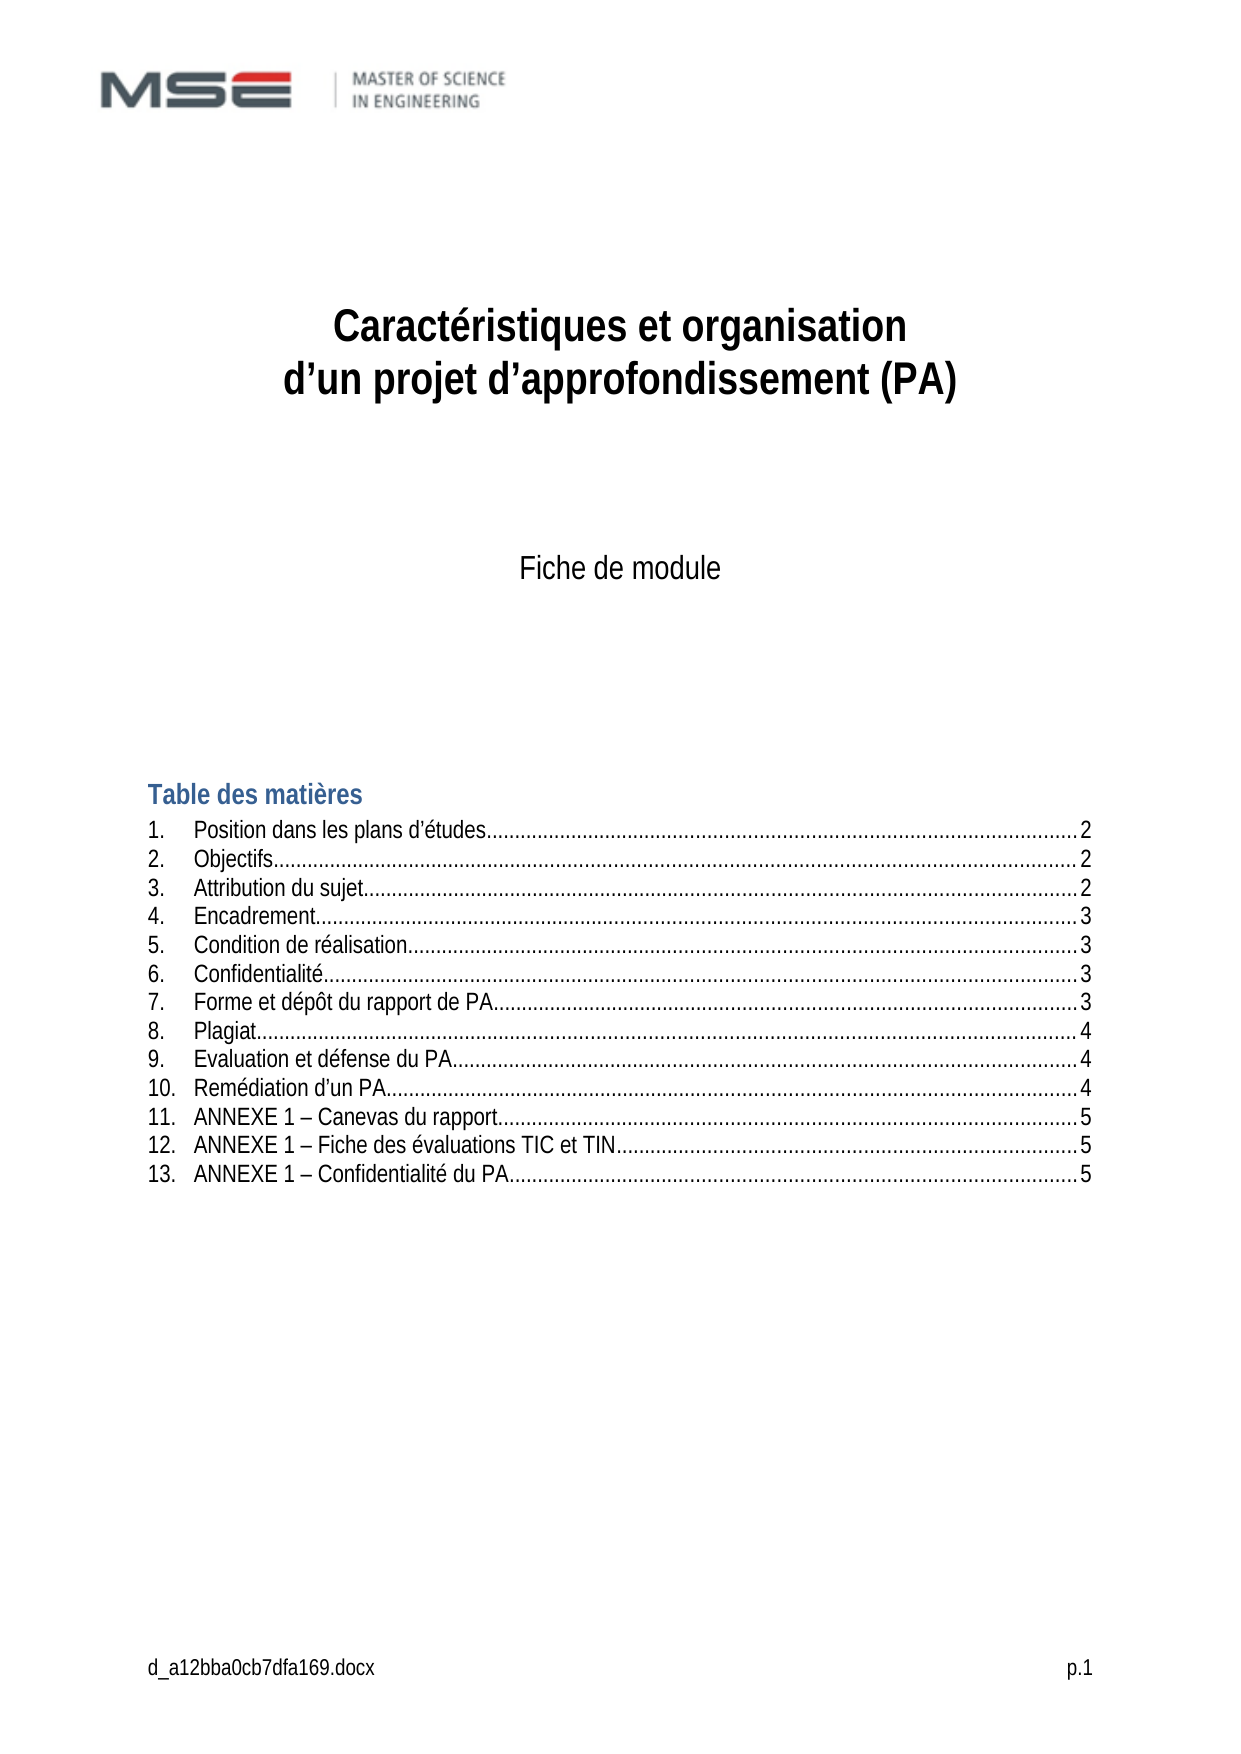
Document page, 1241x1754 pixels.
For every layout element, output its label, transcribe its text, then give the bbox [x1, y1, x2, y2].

text Caractéristiques et organisation [148, 299, 1093, 352]
text Fiche de module [148, 548, 1093, 586]
text d’un projet d’approfondissement (PA) [148, 352, 1093, 404]
picture [91, 37, 541, 156]
